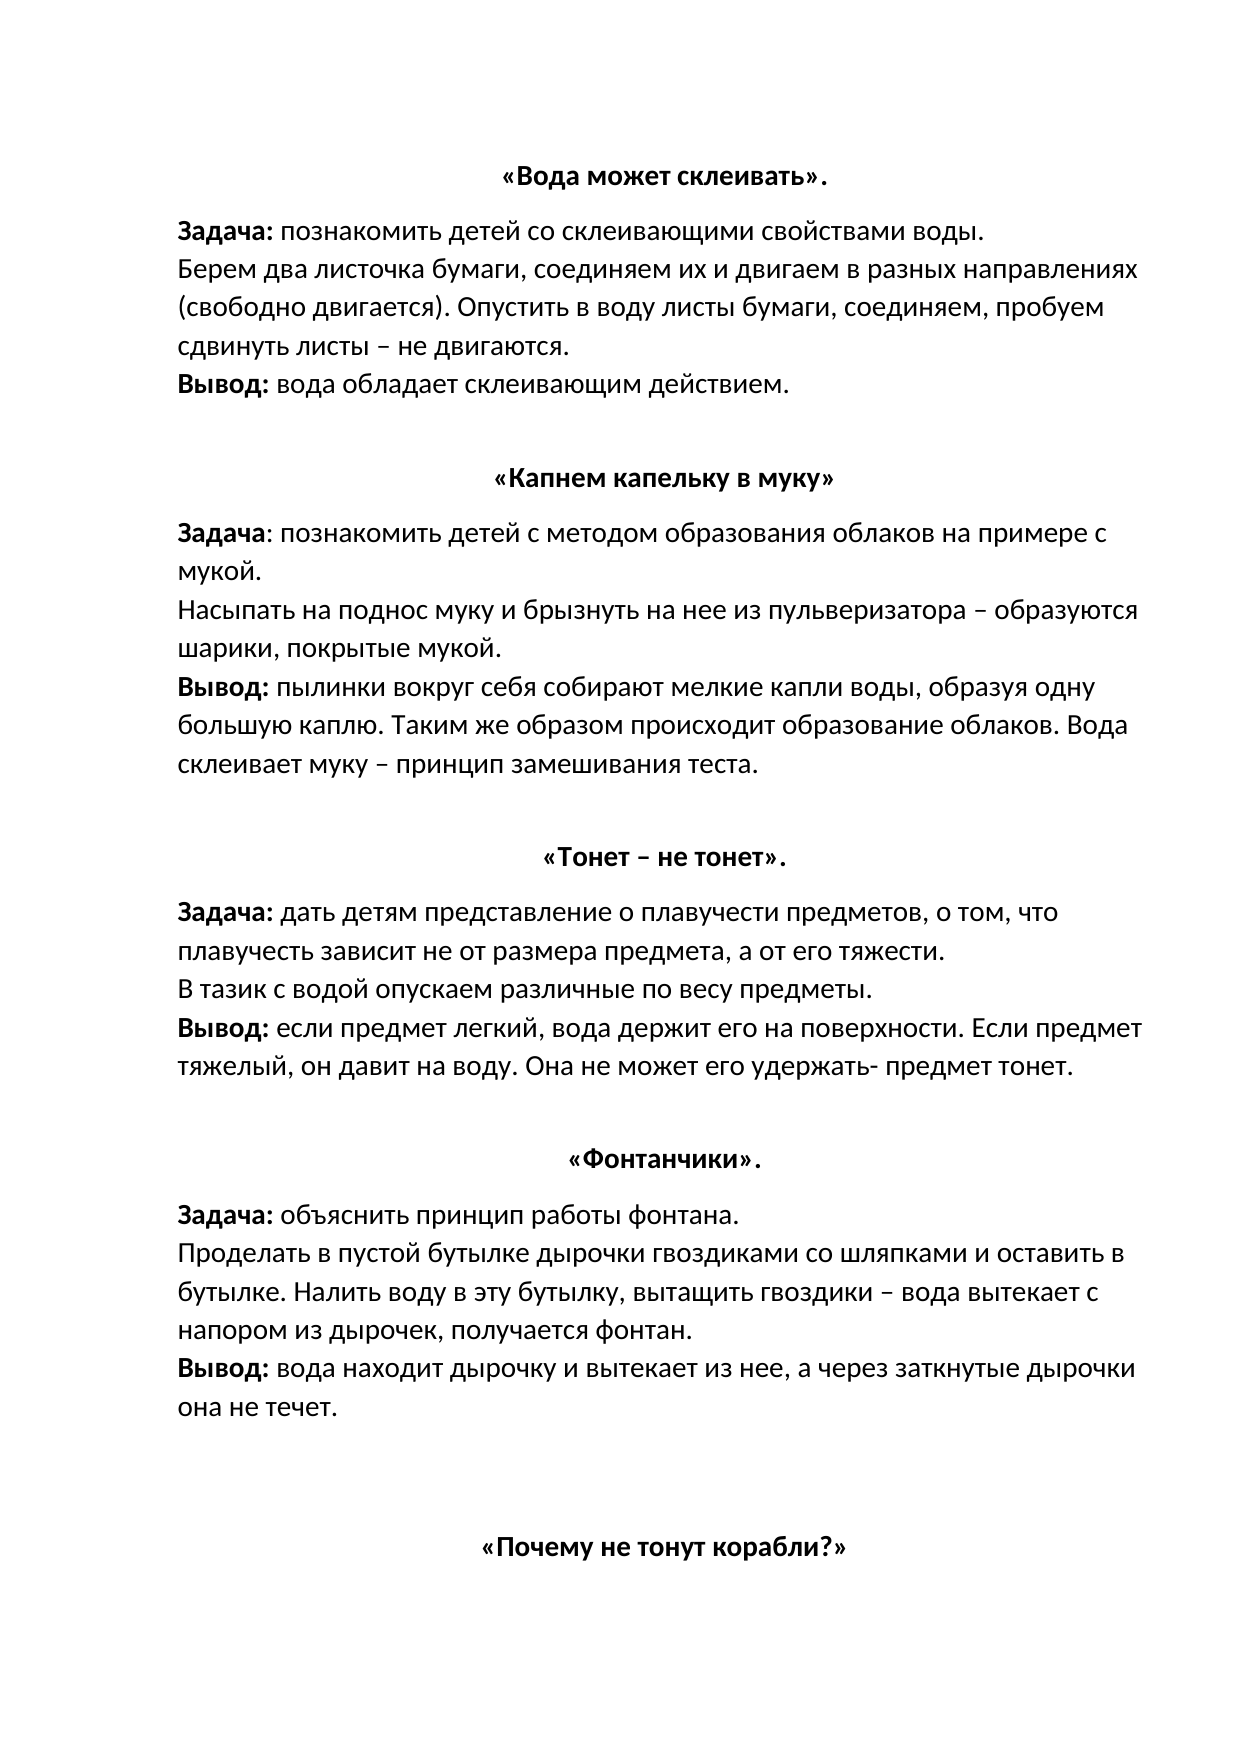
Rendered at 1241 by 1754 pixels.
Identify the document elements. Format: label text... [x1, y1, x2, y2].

text Задача: познакомить детей с методом образования облаков на примере с мукой. Насыпать на поднос муку и брызнуть на нее из пульверизатора – образуются шарики, покрытые мукой. Вывод: пылинки вокруг себя собирают мелкие капли воды, образуя одну большую каплю. Таким же образом происходит образование облаков. Вода склеивает муку – принцип замешивания теста. [177, 514, 1152, 780]
text «Вода может склеивать». [177, 118, 1152, 192]
text «Тонет – не тонет». [177, 800, 1152, 874]
text Задача: познакомить детей со склеивающими свойствами воды. Берем два листочка бумаги, соединяем их и двигаем в разных направлениях (свободно двигается). Опустить в воду листы бумаги, соединяем, пробуем сдвинуть листы – не двигаются. Вывод: вода обладает склеивающим действием. [177, 212, 1152, 401]
text «Капнем капельку в муку» [177, 421, 1152, 494]
text «Почему не тонут корабли?» [177, 1528, 1152, 1563]
text «Фонтанчики». [177, 1102, 1152, 1176]
text Задача: дать детям представление о плавучести предметов, о том, что плавучесть зависит не от размера предмета, а от его тяжести. В тазик с водой опускаем различные по весу предметы. Вывод: если предмет легкий, вода держит его на поверхности. Если предмет тяжелый, он давит на воду. Она не может его удержать- предмет тонет. [177, 893, 1152, 1083]
text Задача: объяснить принцип работы фонтана. Проделать в пустой бутылке дырочки гвоздиками со шляпками и оставить в бутылке. Налить воду в эту бутылку, вытащить гвоздики – вода вытекает с напором из дырочек, получается фонтан. Вывод: вода находит дырочку и вытекает из нее, а через заткнутые дырочки она не течет. [177, 1196, 1152, 1423]
